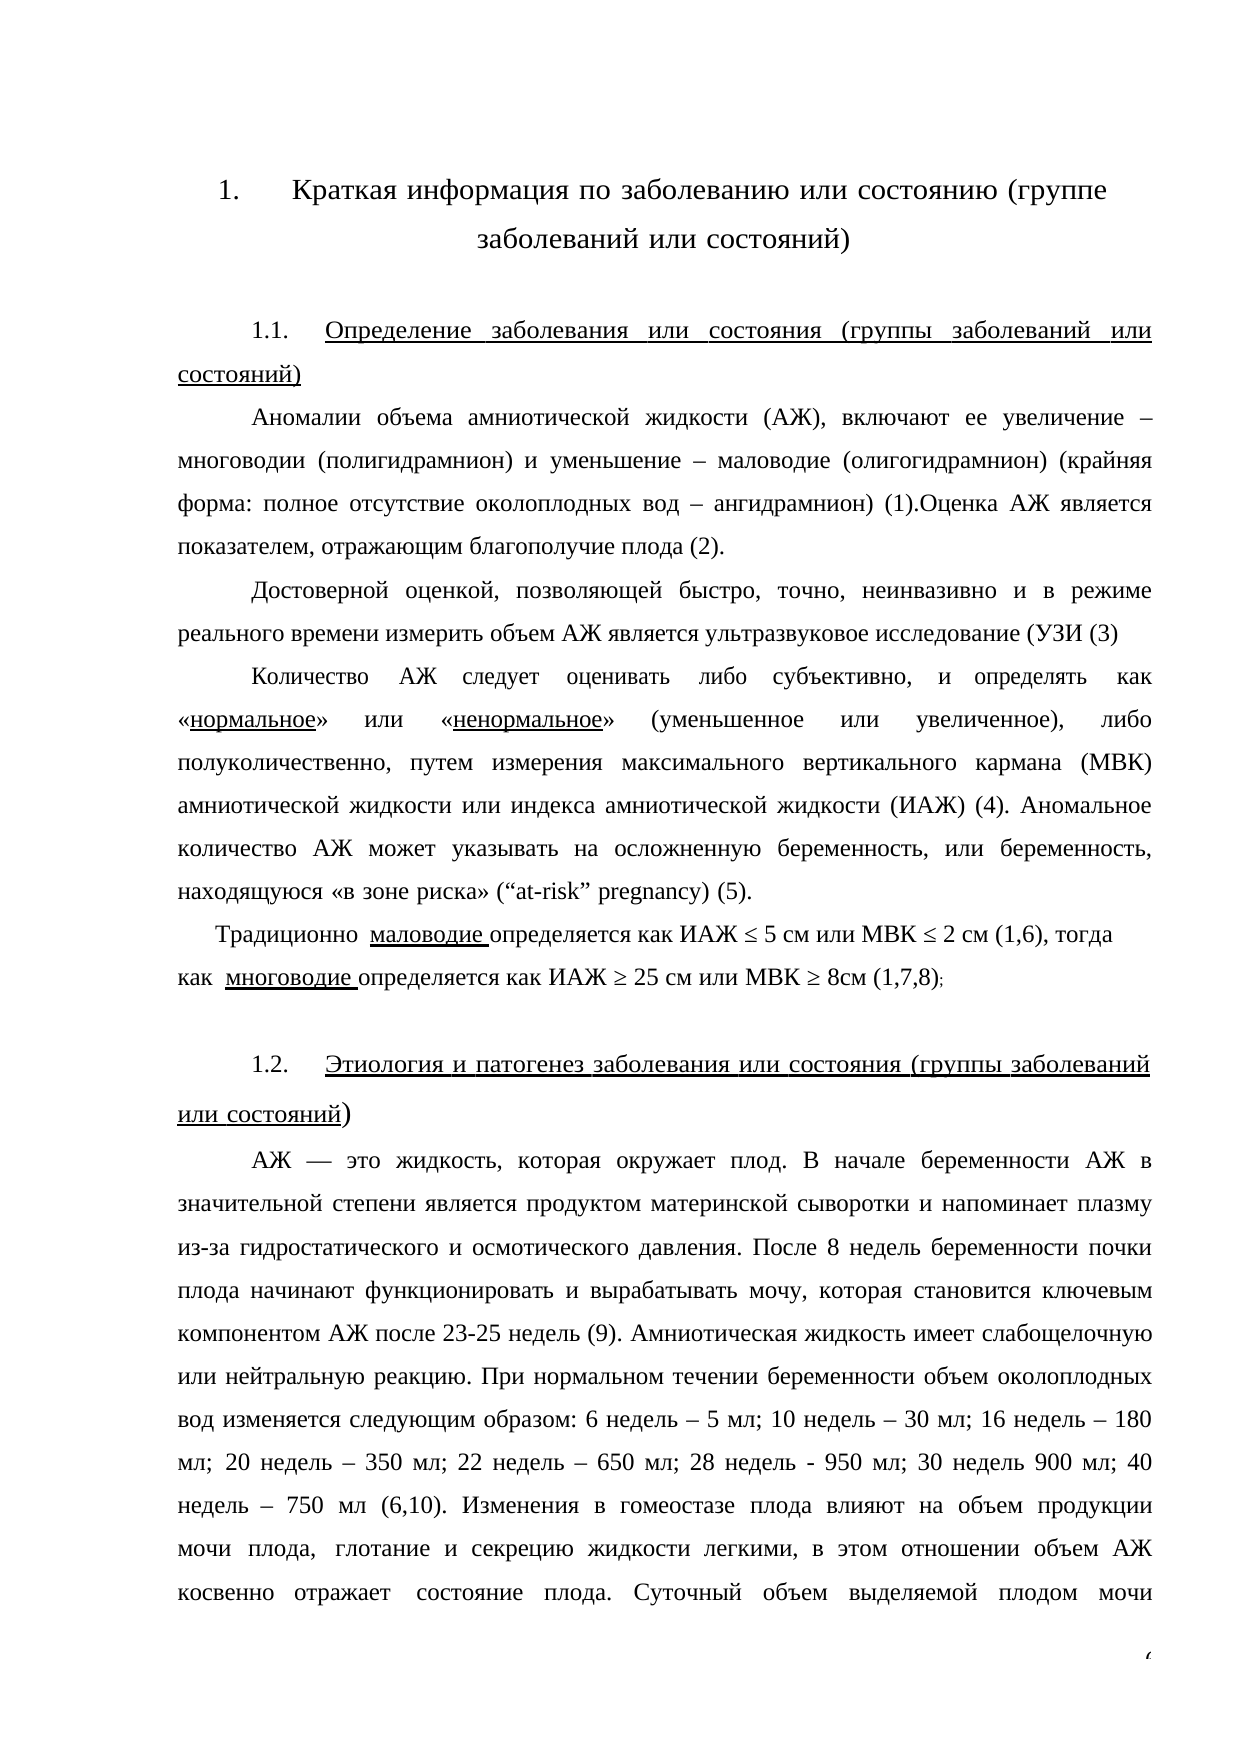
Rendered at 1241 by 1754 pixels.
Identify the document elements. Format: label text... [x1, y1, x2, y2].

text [177, 1145, 1153, 1605]
list Этиология и патогенез заболевания или состояния (группы заболеваний или состояний) [177, 1049, 1150, 1128]
list Определение заболевания или состояния (группы заболеваний или состояний) [177, 316, 1152, 387]
subtitle Краткая информация по заболеванию или состоянию (группе заболеваний или состояний) [218, 172, 1111, 255]
text «нормальное» или «ненормальное» (уменьшенное или увеличенное), либо полуколичественно, путем измерения максимального вертикального кармана (МВК) амниотической жидкости или индекса амниотической жидкости (ИАЖ) (4). Аномальное количество АЖ может указывать на осложненную беременность, или беременность, находящуюся «в зоне риска» (“at-risk” pregnancy) (5). [177, 704, 1152, 904]
text Аномалии объема амниотической жидкости (АЖ), включают ее увеличение – многоводии (полигидрамнион) и уменьшение – маловодие (олигогидрамнион) (крайняя форма: полное отсутствие околоплодных вод – ангидрамнион) (1).Оценка АЖ является показателем, отражающим благополучие плода (2). [177, 402, 1152, 560]
text Количество АЖ следует оценивать либо субъективно, и определять как [251, 661, 1163, 690]
text Традиционно маловодие определяется как ИАЖ ≤ 5 см или МВК ≤ 2 см (1,6), тогда как многоводие определяется как ИАЖ ≥ 25 см или МВК ≥ 8см (1,7,8); [177, 919, 1152, 991]
text Достоверной оценкой, позволяющей быстро, точно, неинвазивно и в режиме реального времени измерить объем АЖ является ультразвуковое исследование (УЗИ (3) [177, 575, 1152, 647]
